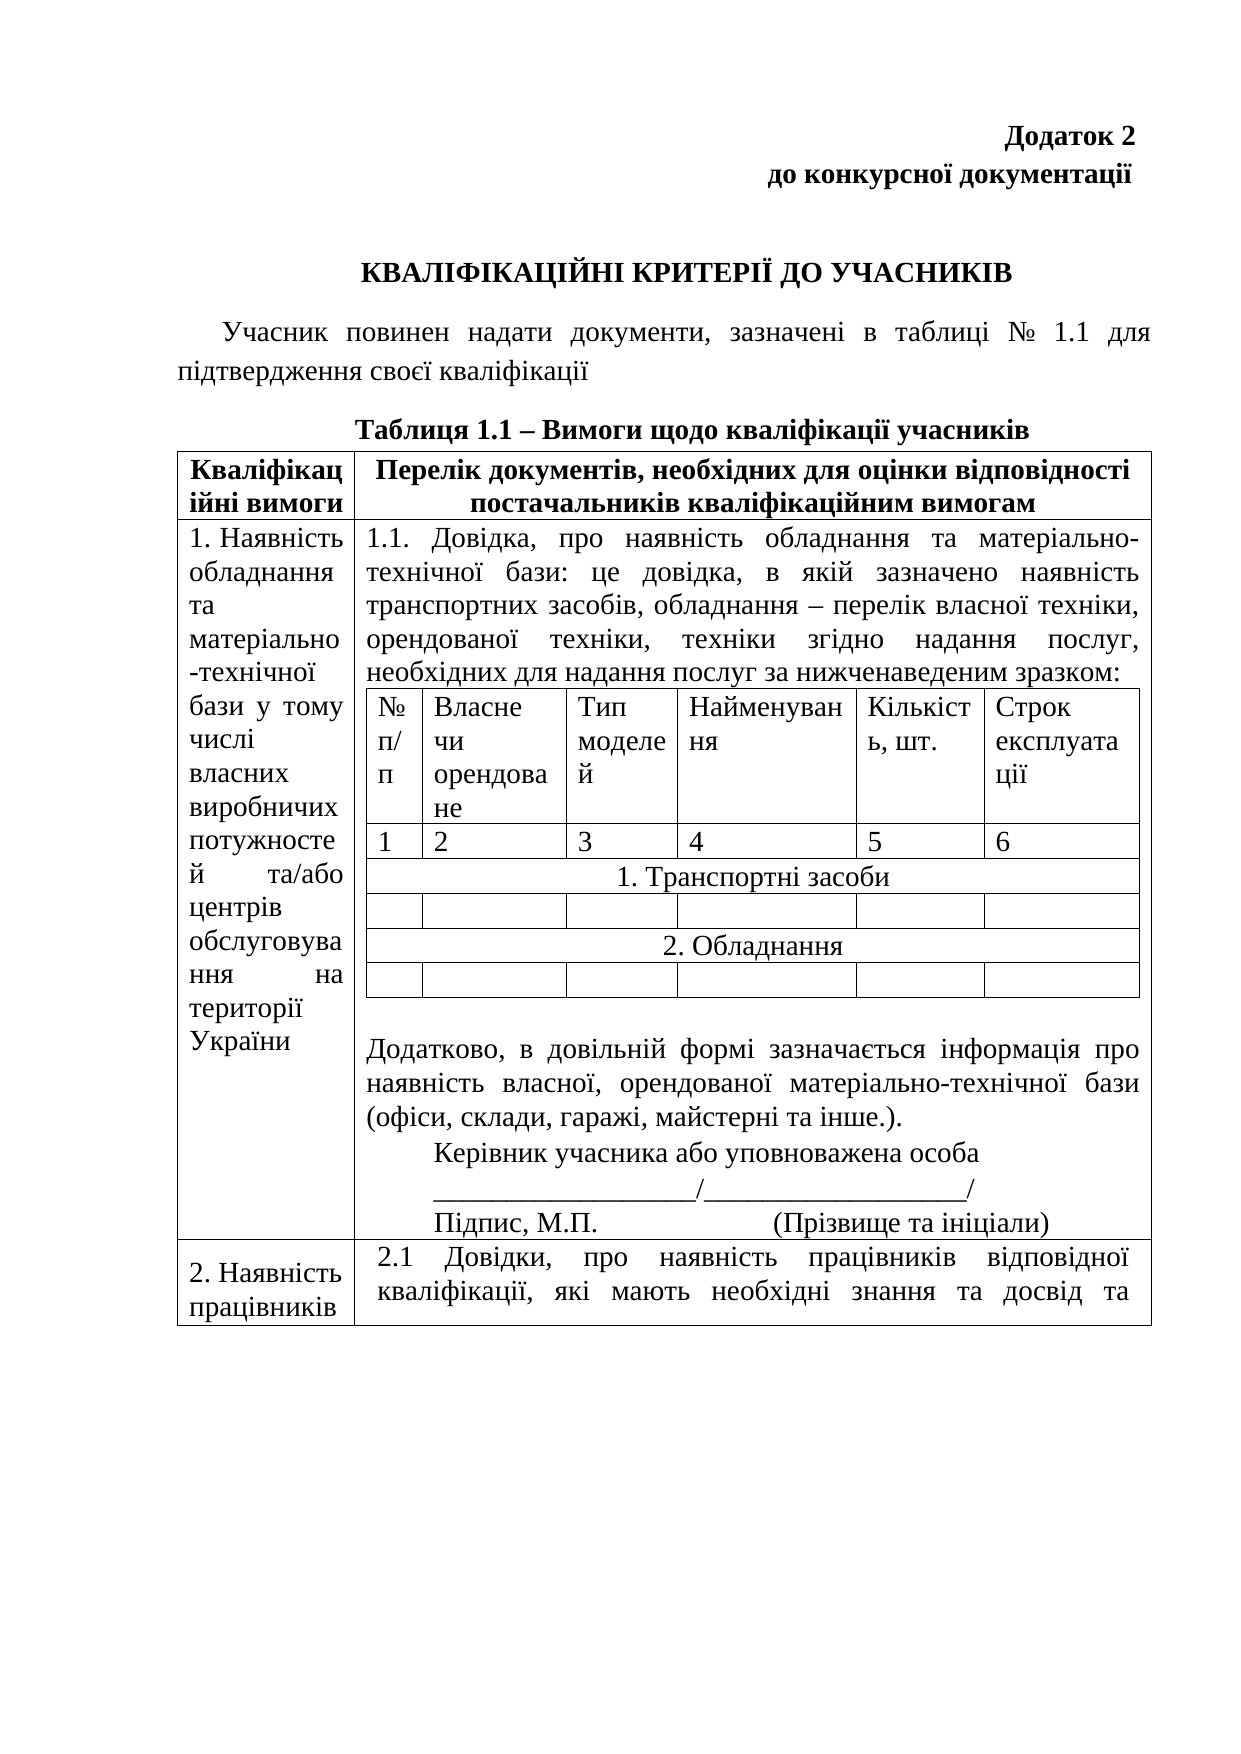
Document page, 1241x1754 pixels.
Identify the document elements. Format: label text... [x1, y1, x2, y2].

table_cell 1.1. Довідка, про наявність обладнання та матеріально-технічної бази: це довідка, в якій зазначено наявність транспортних засобів, обладнання – перелік власної техніки, орендованої техніки, техніки згідно надання послуг, необхідних для надання послуг за нижченаведеним зразком: Додатково, в довільній формі зазначається інформація про наявність власної, орендованої матеріально-технічної бази (офіси, склади, гаражі, майстерні та інше.). Керівник учасника або уповноважена особа __________________/__________________/ Підпис, М.П. (Прізвище та ініціали) [355, 520, 1151, 1238]
table_cell 1. Наявність обладнання та матеріально-технічної бази у тому числі власних виробничих потужностей та/або центрів обслуговування на території України [178, 520, 354, 1238]
text Учасник повинен надати документи, зазначені в таблиці № 1.1 для підтвердження своєї кваліфікації [177, 314, 1152, 386]
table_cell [178, 1240, 354, 1325]
text Додаток 2 [930, 118, 1152, 152]
table_header Перелік документів, необхідних для оцінки відповідності постачальників кваліфікаційним вимогам [355, 452, 1151, 519]
text Таблиця 1.1 – Вимоги щодо кваліфікації учасників [354, 412, 1152, 446]
text до конкурсної документації [767, 157, 1152, 190]
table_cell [355, 1240, 1151, 1325]
text КВАЛІФІКАЦІЙНІ КРИТЕРІЇ ДО УЧАСНИКІВ [177, 255, 1152, 288]
table_header Кваліфікаційні вимоги [178, 452, 354, 519]
